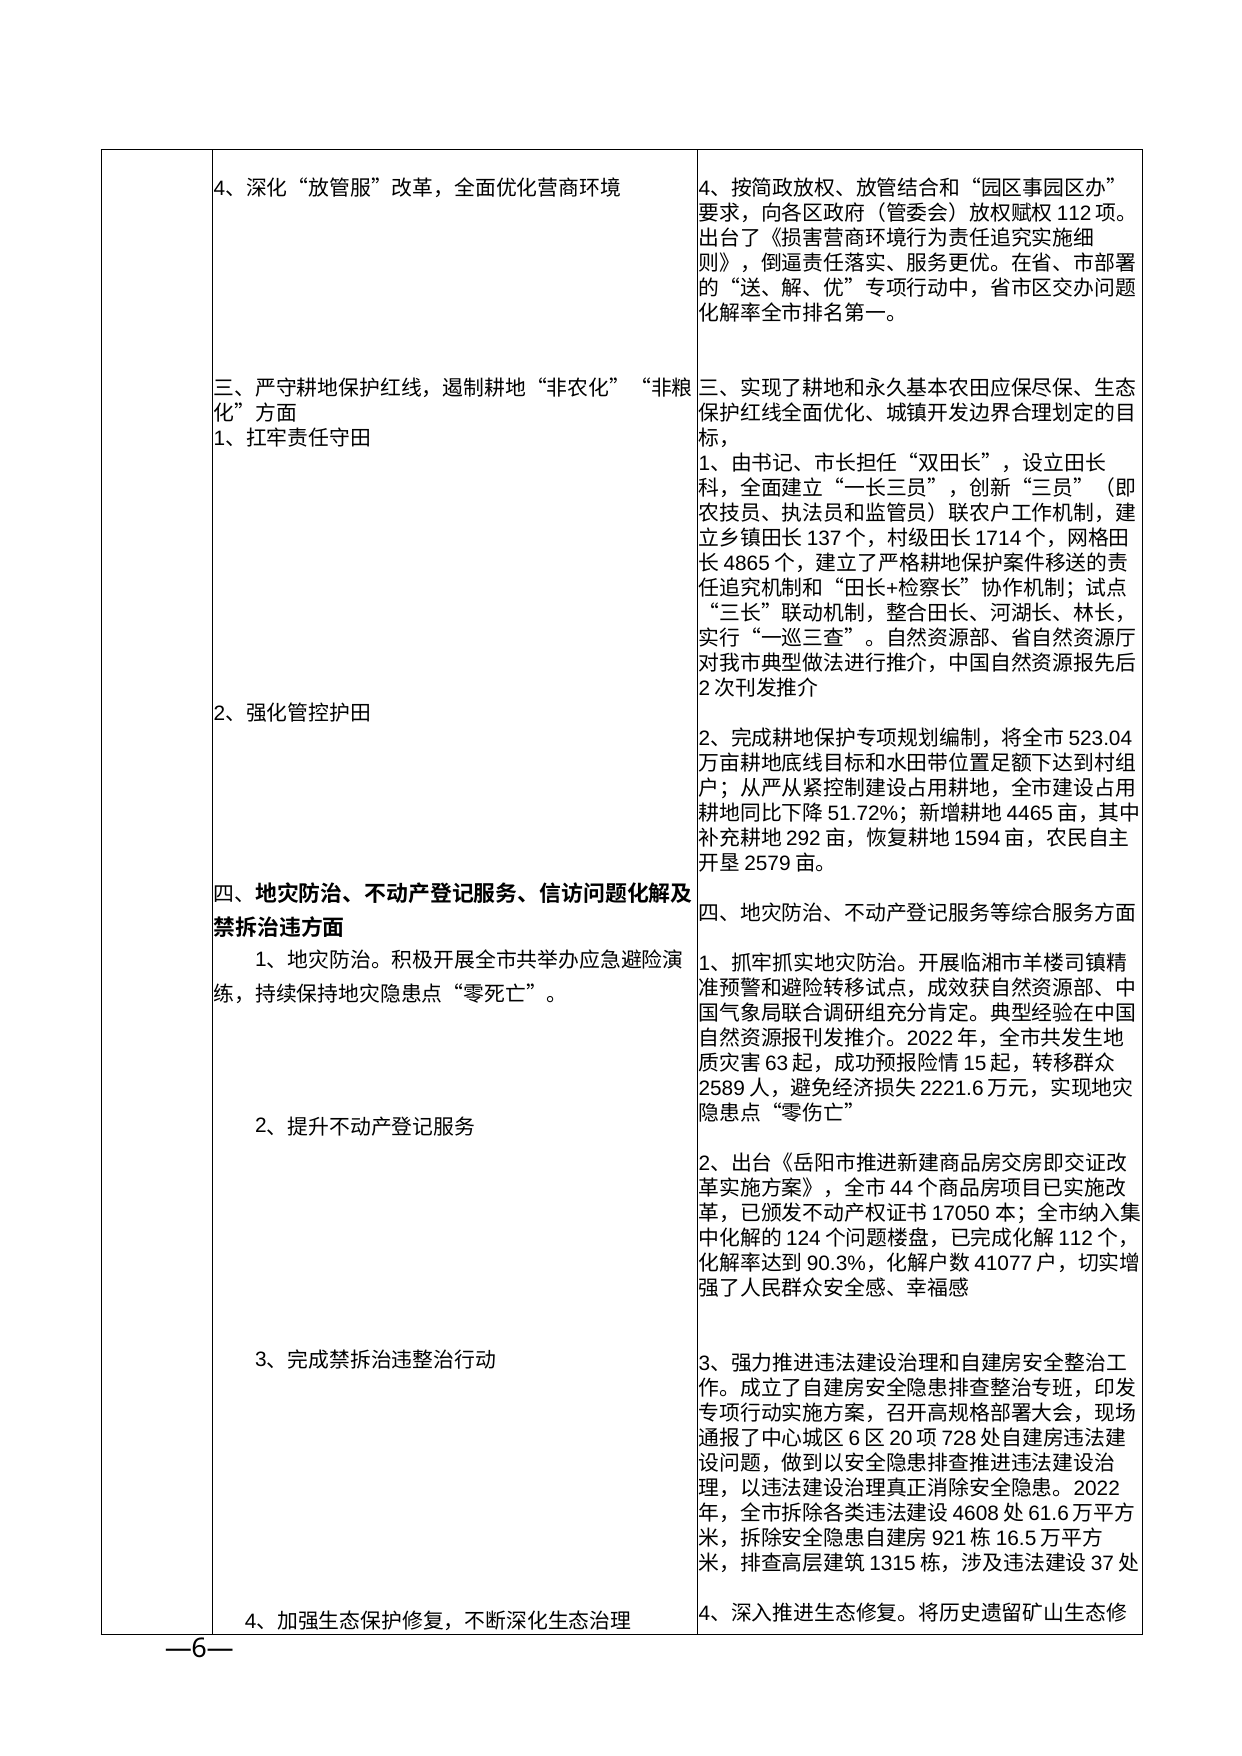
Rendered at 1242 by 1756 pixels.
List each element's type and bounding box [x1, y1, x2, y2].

table_cell [213, 150, 697, 1633]
table_cell [698, 150, 1142, 1633]
